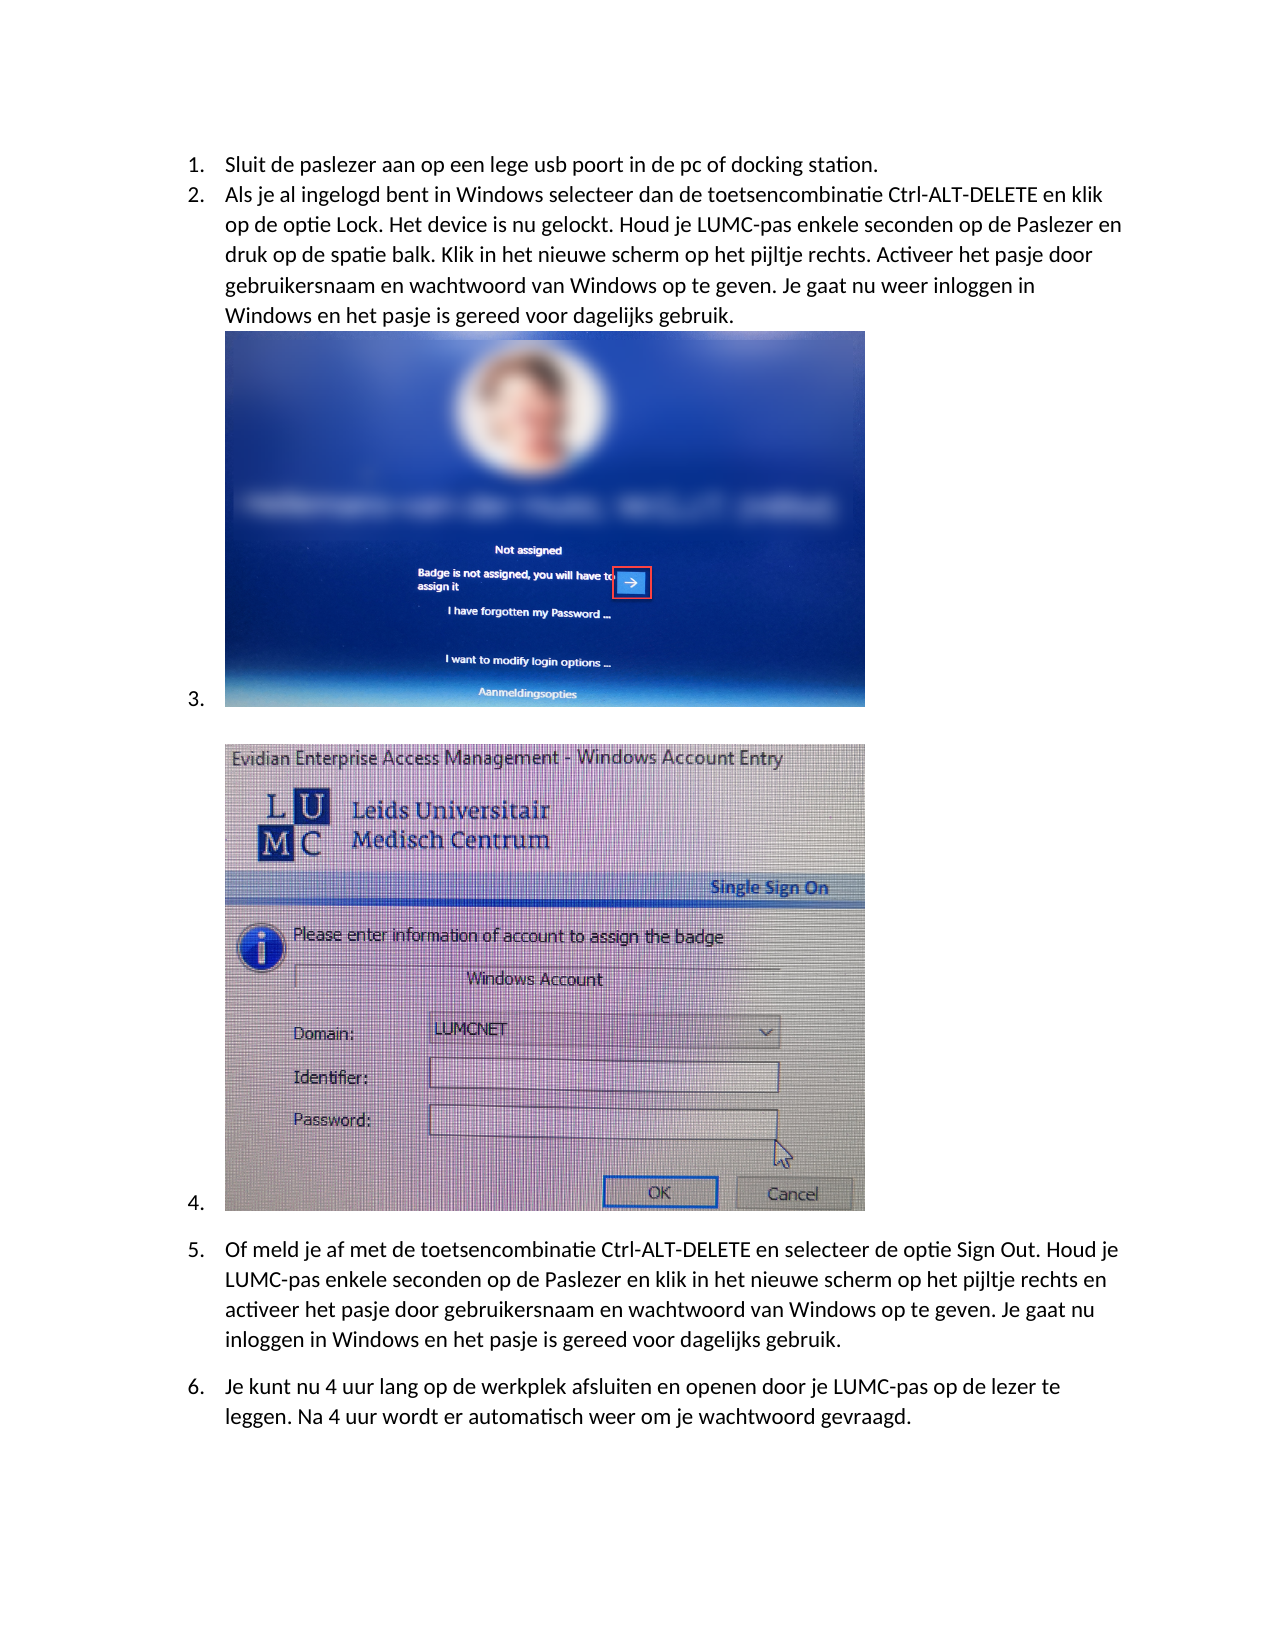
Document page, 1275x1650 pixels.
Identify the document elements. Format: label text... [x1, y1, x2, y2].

picture [225, 331, 865, 707]
list Als je al ingelogd bent in Windows selecteer dan de toetsencombinatie Ctrl-ALT-DELETE en klik op de optie Lock. Het device is nu gelockt. Houd je LUMC-pas enkele seconden op de Paslezer en druk op de spatie balk. Klik in het nieuwe scherm op het pijltje rechts. Activeer het pasje door gebruikersnaam en wachtwoord van Windows op te geven. Je gaat nu weer inloggen in Windows en het pasje is gereed voor dagelijks gebruik. [187, 180, 1125, 329]
text 6. Je kunt nu 4 uur lang op de werkplek afsluiten en openen door je LUMC-pas op de lezer te leggen. Na 4 uur wordt er automatisch weer om je wachtwoord gevraagd. [187, 1372, 1125, 1430]
list Sluit de paslezer aan op een lege usb poort in de pc of docking station. [187, 150, 1125, 178]
text 5. Of meld je af met de toetsencombinatie Ctrl-ALT-DELETE en selecteer de optie Sign Out. Houd je LUMC-pas enkele seconden op de Paslezer en klik in het nieuwe scherm op het pijltje rechts en activeer het pasje door gebruikersnaam en wachtwoord van Windows op te geven. Je gaat nu inloggen in Windows en het pasje is gereed voor dagelijks gebruik. [187, 1235, 1125, 1353]
picture [225, 744, 865, 1211]
